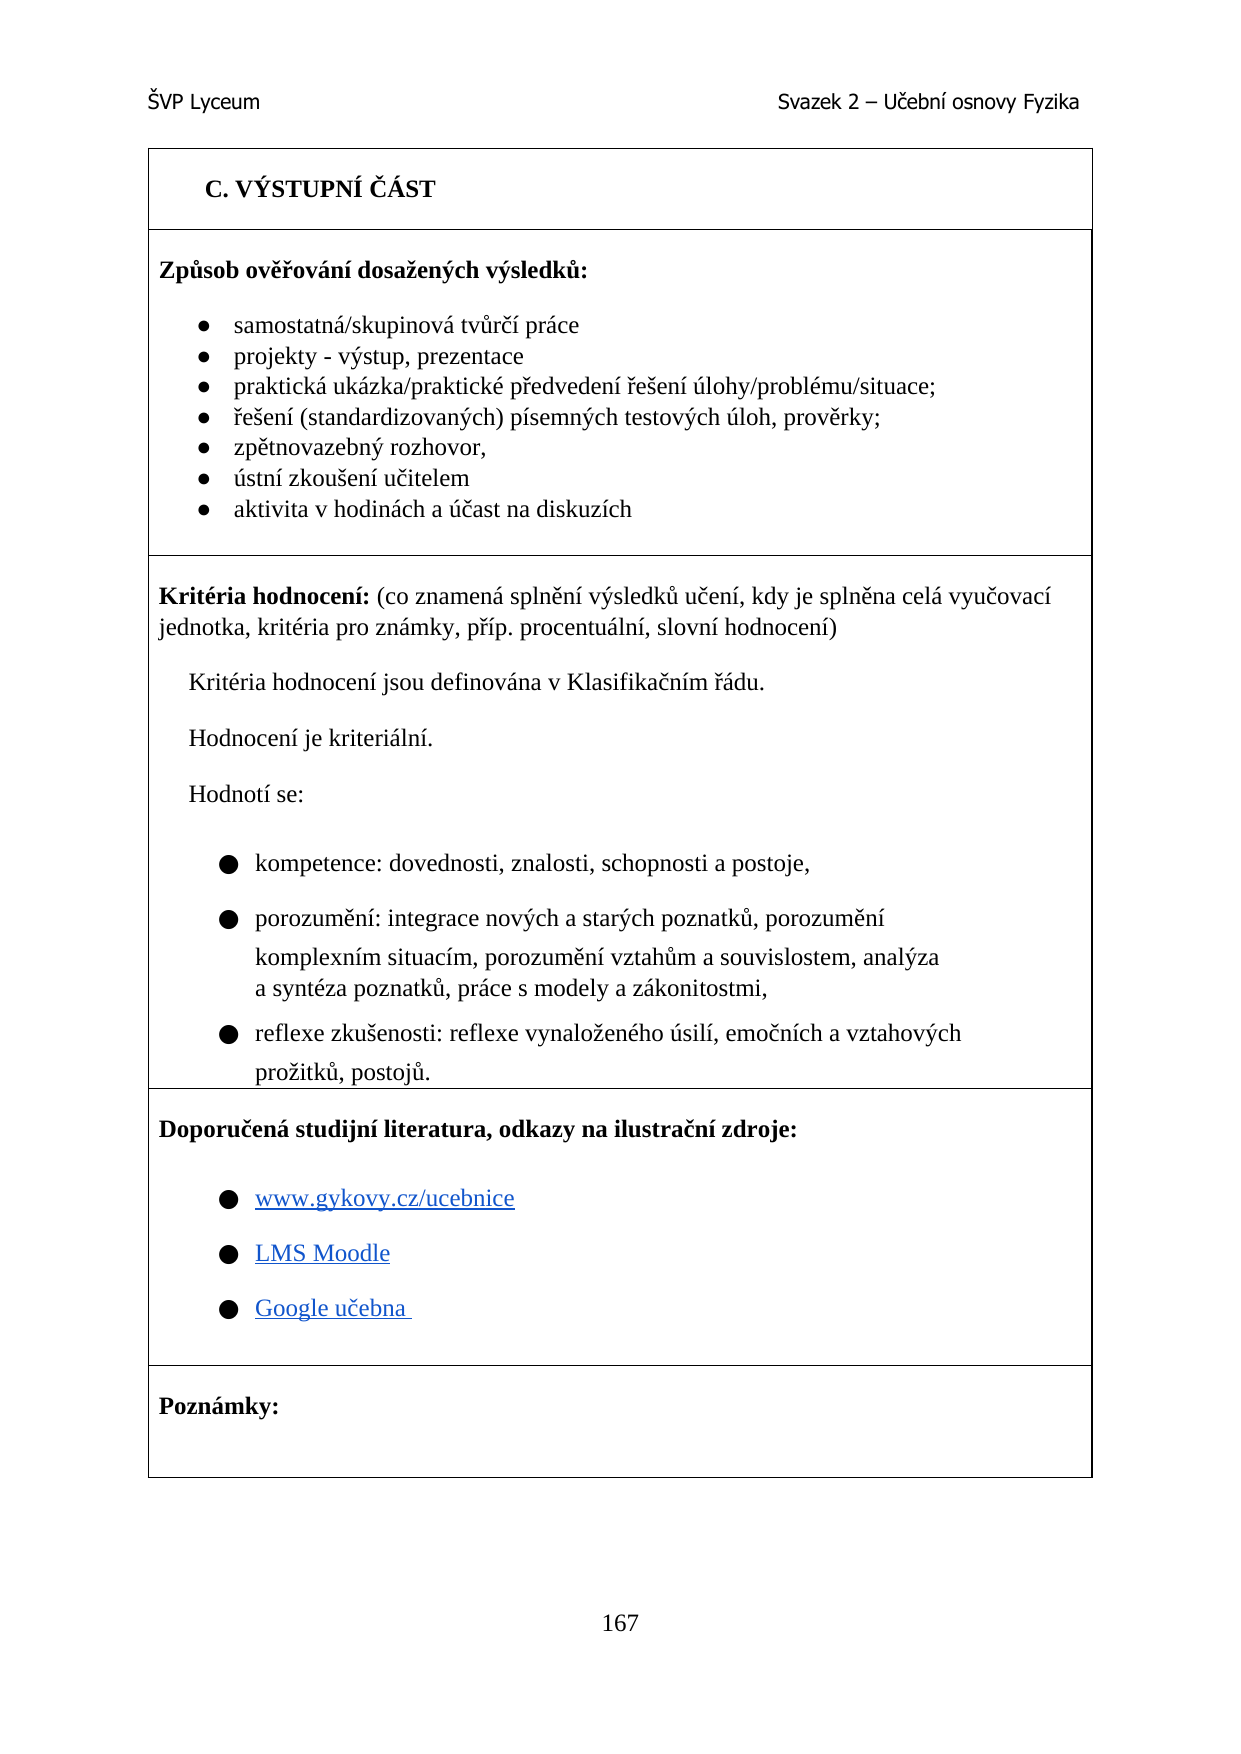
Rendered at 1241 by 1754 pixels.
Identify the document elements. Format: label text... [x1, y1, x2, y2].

table_cell Způsob ověřování dosažených výsledků: samostatná/skupinová tvůrčí práce projekty - výstup, prezentace praktická ukázka/praktické předvedení řešení úlohy/problému/situace; řešení (standardizovaných) písemných testových úloh, prověrky; zpětnovazebný rozhovor, ústní zkoušení učitelem aktivita v hodinách a účast na diskuzích [149, 230, 1091, 555]
table_cell Poznámky: [149, 1366, 1091, 1477]
table_header C. VÝSTUPNÍ ČÁST [149, 149, 1092, 229]
table_cell Doporučená studijní literatura, odkazy na ilustrační zdroje: www.gykovy.cz/ucebnice LMS Moodle Google učebna [149, 1089, 1091, 1365]
table_cell Kritéria hodnocení: (co znamená splnění výsledků učení, kdy je splněna celá vyučovací jednotka, kritéria pro známky, příp. procentuální, slovní hodnocení) Kritéria hodnocení jsou definována v Klasifikačním řádu. Hodnocení je kriteriální. Hodnotí se: kompetence: dovednosti, znalosti, schopnosti a postoje, porozumění: integrace nových a starých poznatků, porozumění komplexním situacím, porozumění vztahům a souvislostem, analýza a syntéza poznatků, práce s modely a zákonitostmi, reflexe zkušenosti: reflexe vynaloženého úsilí, emočních a vztahových prožitků, postojů. [149, 556, 1091, 1088]
